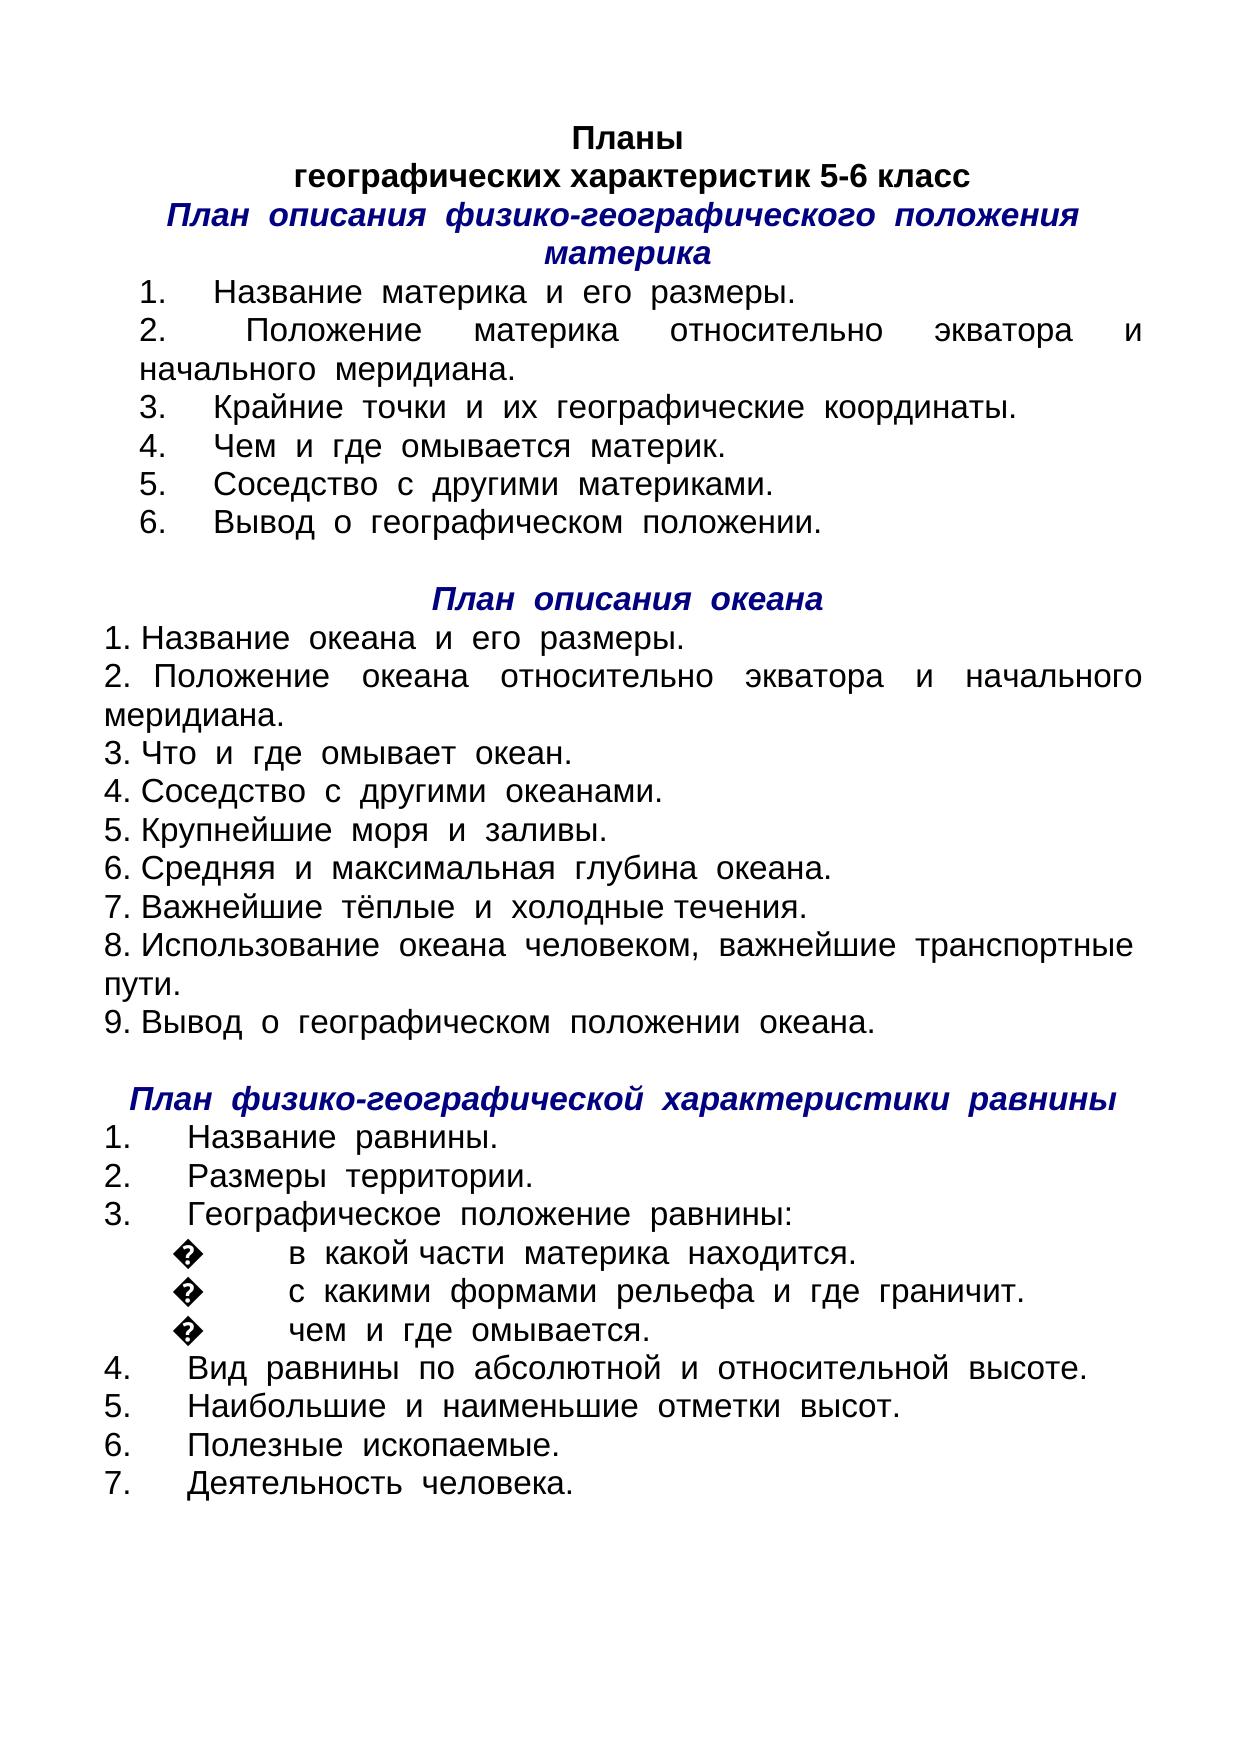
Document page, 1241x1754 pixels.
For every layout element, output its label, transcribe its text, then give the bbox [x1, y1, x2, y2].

text 7. Важнейшие тёплые и холодные течения. [103, 887, 1152, 925]
text � в какой части материка находится. [171, 1233, 1152, 1271]
text � чем и где омывается. [171, 1310, 1152, 1348]
text 8. Использование океана человеком, важнейшие транспортные пути. [103, 925, 1152, 1002]
text 1. Название равнины. [103, 1117, 1152, 1156]
text 5. Крупнейшие моря и заливы. [103, 810, 1152, 848]
text 3. Что и где омывает океан. [103, 733, 1152, 772]
text План физико-географической характеристики равнины [103, 1079, 1152, 1117]
text 1. Название океана и его размеры. [103, 618, 1152, 656]
text 5. Наибольшие и наименьшие отметки высот. [103, 1387, 1152, 1425]
text 1. Название материка и его размеры. [139, 272, 1152, 310]
text географических характеристик 5-6 класс [103, 157, 1152, 195]
text 2. Положение океана относительно экватора и начального меридиана. [103, 656, 1152, 733]
text Планы [103, 118, 1152, 157]
text 2. Размеры территории. [103, 1156, 1152, 1194]
text 4. Соседство с другими океанами. [103, 772, 1152, 810]
text 6. Вывод о географическом положении. [139, 502, 1152, 541]
text 4. Чем и где омывается материк. [139, 426, 1152, 464]
text 3. Крайние точки и их географические координаты. [139, 387, 1152, 426]
text План описания физико-географического положения материка [103, 195, 1152, 272]
text � с какими формами рельефа и где граничит. [171, 1271, 1152, 1310]
text План описания океана [103, 579, 1152, 618]
text 2. Положение материка относительно экватора и начального меридиана. [139, 310, 1152, 387]
text 6. Полезные ископаемые. [103, 1425, 1152, 1463]
text 7. Деятельность человека. [103, 1463, 1152, 1502]
text 4. Вид равнины по абсолютной и относительной высоте. [103, 1348, 1152, 1387]
text 5. Соседство с другими материками. [139, 464, 1152, 502]
text 9. Вывод о географическом положении океана. [103, 1002, 1152, 1041]
text 3. Географическое положение равнины: [103, 1194, 1152, 1233]
text 6. Средняя и максимальная глубина океана. [103, 848, 1152, 887]
